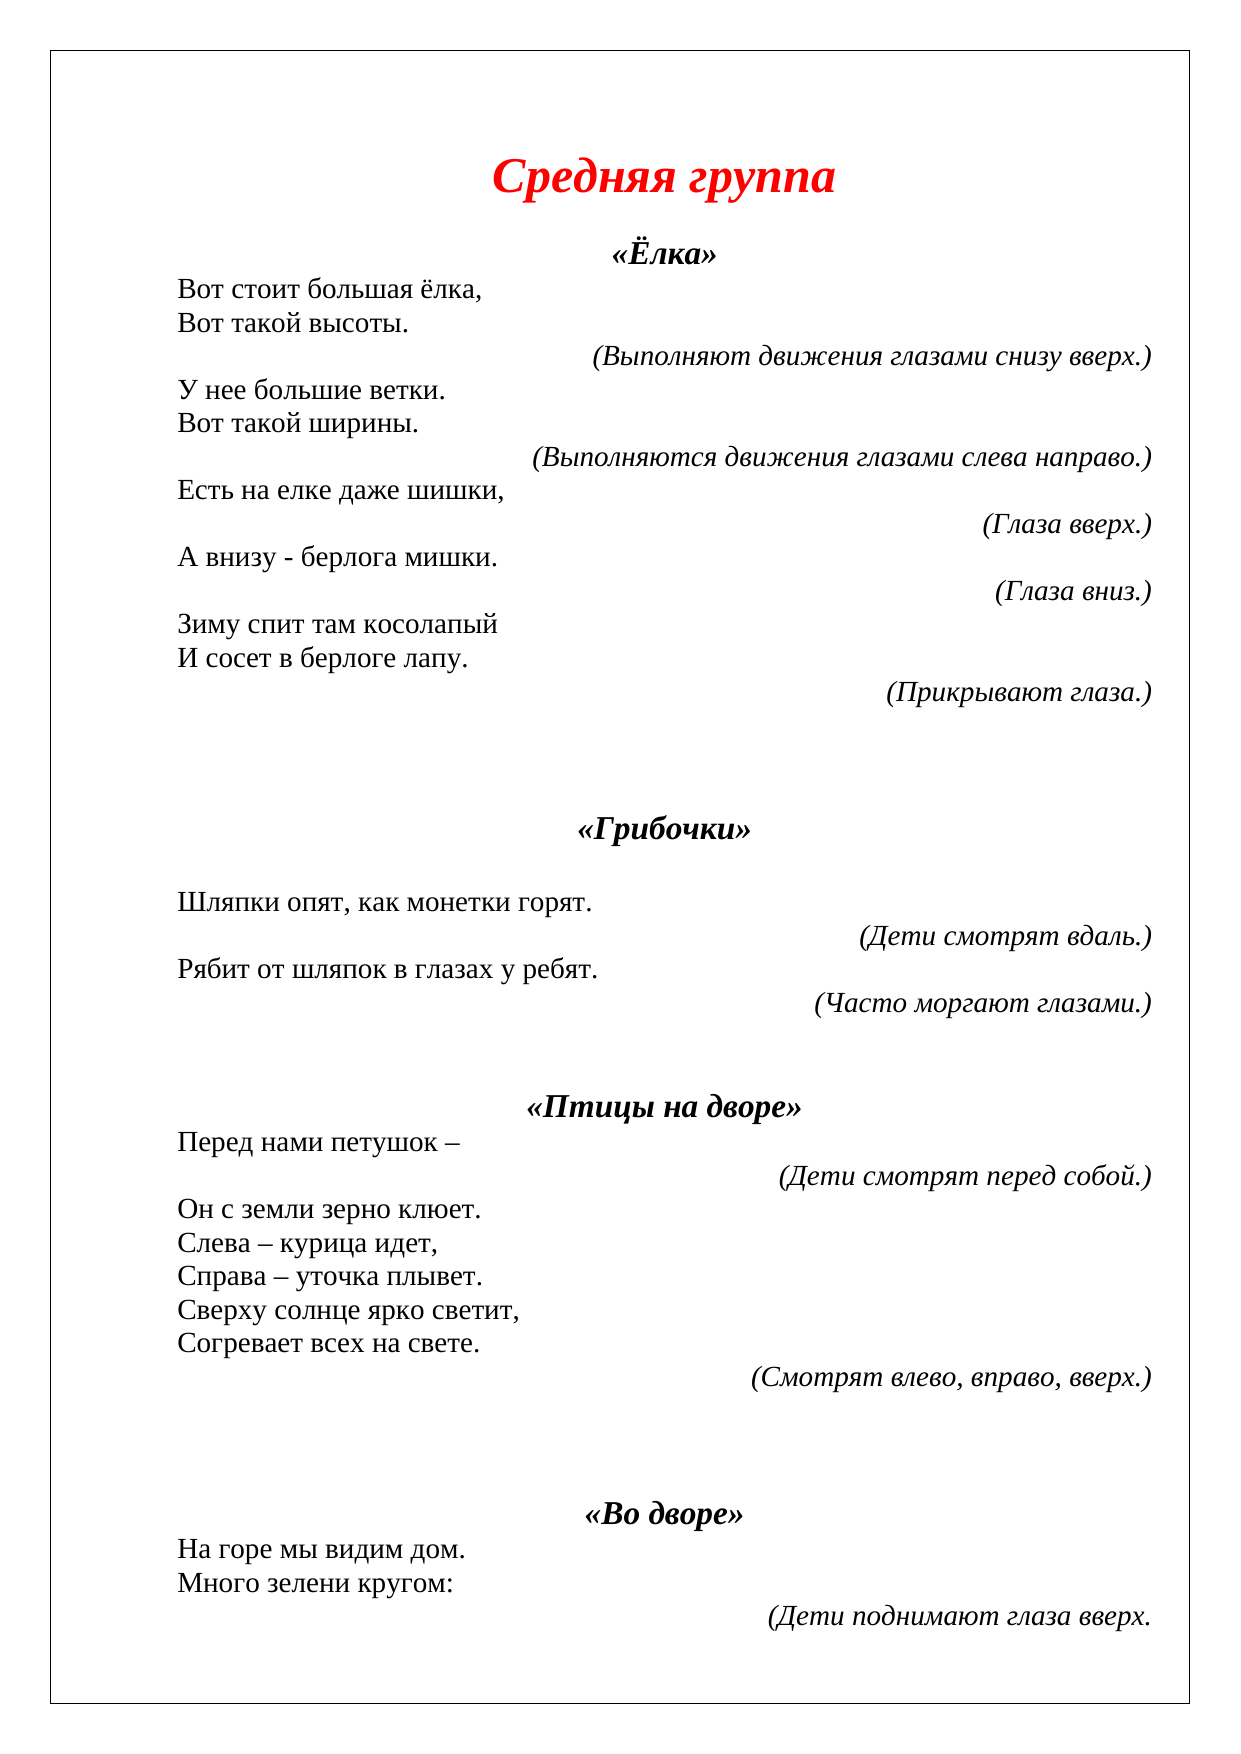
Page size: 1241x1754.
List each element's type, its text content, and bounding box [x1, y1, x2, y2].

text Рябит от шляпок в глазах у ребят. [177, 952, 1152, 985]
text Вот такой высоты. [177, 305, 1152, 338]
text Зиму спит там косолапый [177, 607, 1152, 640]
text Сверху солнце ярко светит, [177, 1292, 1152, 1325]
text (Часто моргают глазами.) [177, 985, 1152, 1019]
text (Выполняются движения глазами слева направо.) [177, 439, 1152, 472]
text Вот такой ширины. [177, 405, 1152, 439]
text Вот стоит большая ёлка, [177, 271, 1152, 305]
text «Грибочки» [177, 808, 1152, 846]
text И сосет в берлоге лапу. [177, 640, 1152, 674]
text Перед нами петушок – [177, 1124, 1152, 1158]
text (Выполняют движения глазами снизу вверх.) [177, 338, 1152, 372]
text Есть на елке даже шишки, [177, 472, 1152, 506]
text Средняя группа [177, 146, 1152, 203]
text (Смотрят влево, вправо, вверх.) [177, 1359, 1152, 1392]
text У нее большие ветки. [177, 372, 1152, 405]
text Справа – уточка плывет. [177, 1258, 1152, 1292]
text «Во дворе» [177, 1493, 1152, 1531]
text На горе мы видим дом. [177, 1531, 1152, 1565]
text (Глаза вниз.) [177, 573, 1152, 607]
text (Дети смотрят вдаль.) [177, 918, 1152, 952]
text «Птицы на дворе» [177, 1086, 1152, 1124]
text Слева – курица идет, [177, 1225, 1152, 1258]
text «Ёлка» [177, 233, 1152, 271]
text (Дети смотрят перед собой.) [177, 1158, 1152, 1191]
text (Глаза вверх.) [177, 506, 1152, 539]
text Много зелени кругом: [177, 1565, 1152, 1598]
text (Прикрывают глаза.) [177, 674, 1152, 707]
text Он с земли зерно клюет. [177, 1191, 1152, 1225]
text Шляпки опят, как монетки горят. [177, 884, 1152, 918]
text (Дети поднимают глаза вверх. [177, 1598, 1152, 1632]
text А внизу - берлога мишки. [177, 539, 1152, 573]
text Согревает всех на свете. [177, 1325, 1152, 1359]
